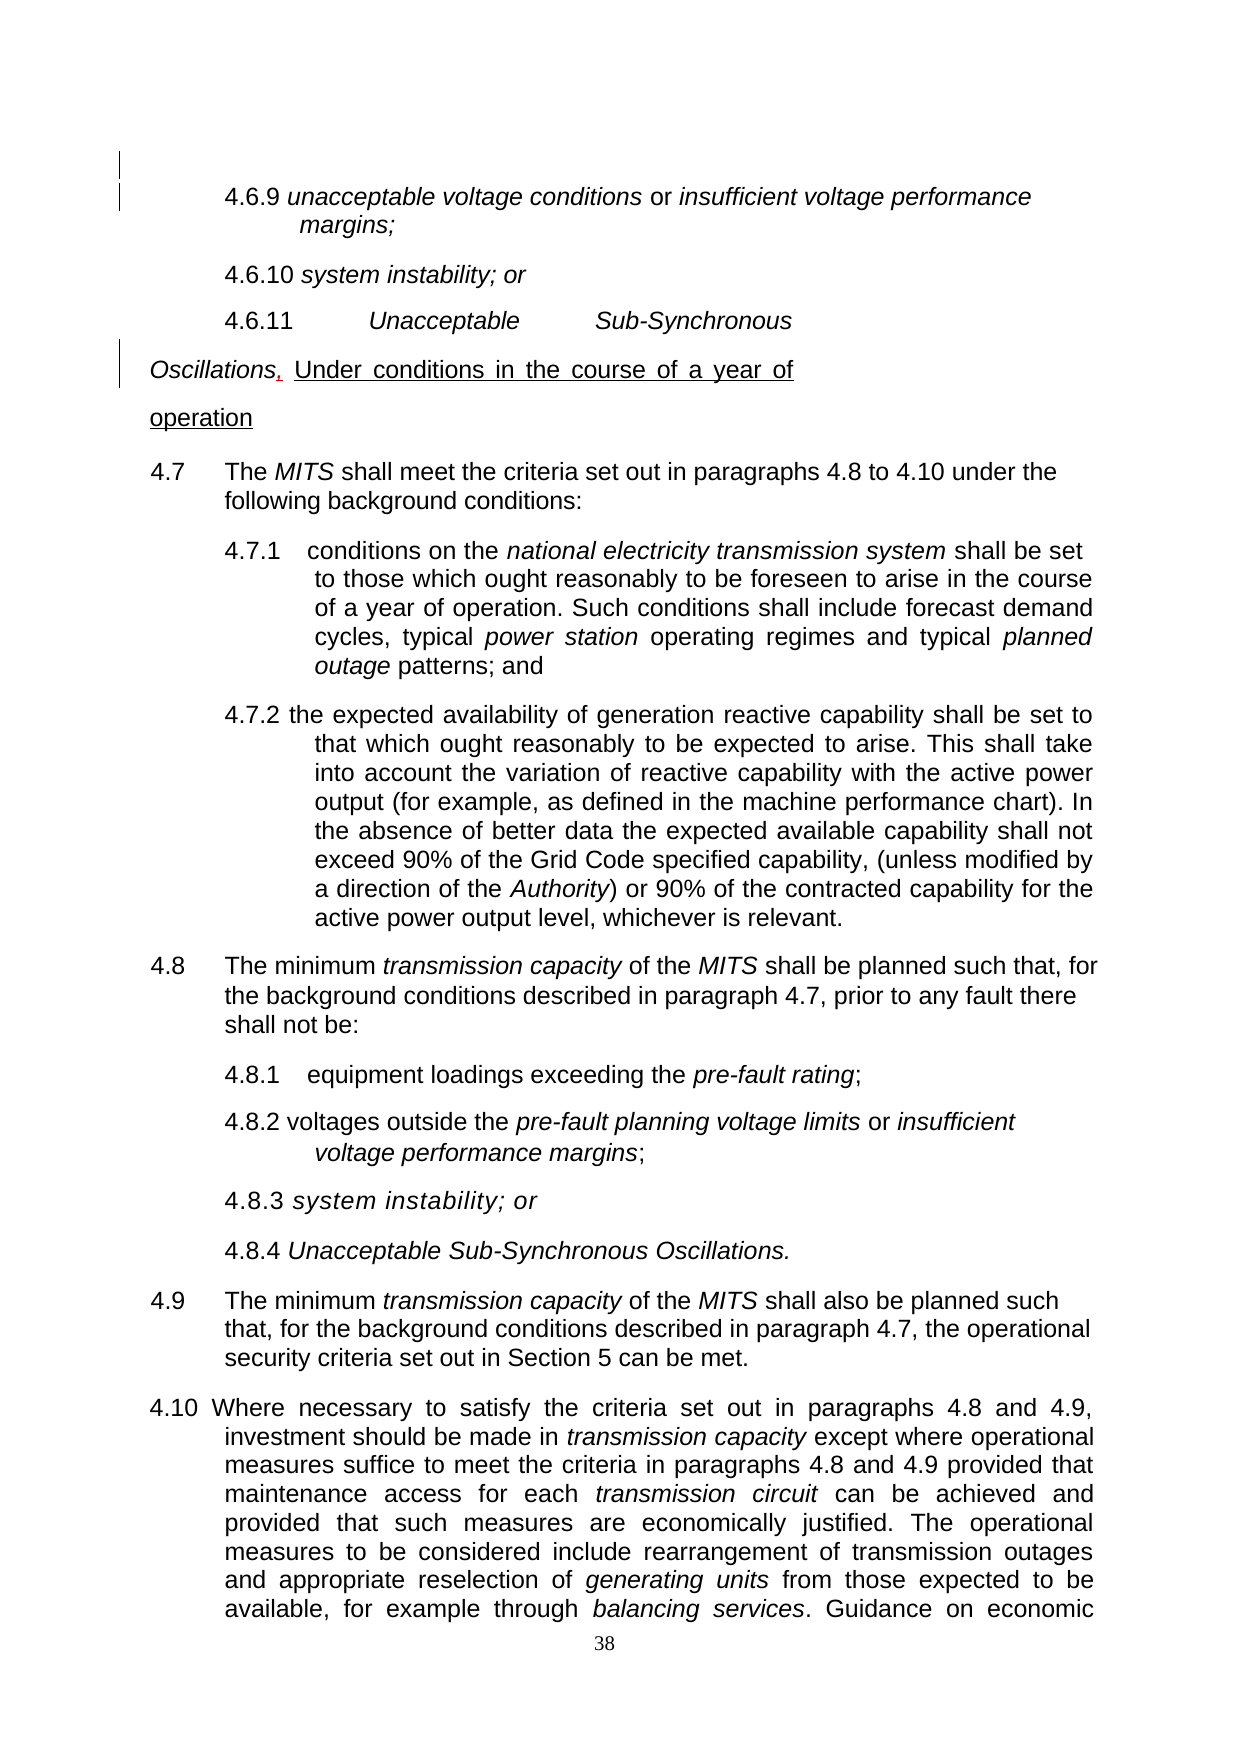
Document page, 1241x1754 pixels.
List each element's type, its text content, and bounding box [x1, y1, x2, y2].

text 4.6.9 unacceptable voltage conditions or insufficient voltage performance margins; [224, 183, 1094, 239]
text 4.8.2 voltages outside the pre-fault planning voltage limits or insufficient voltage performance margins; [224, 1106, 1094, 1167]
text 4.8.3 system instability; or [224, 1186, 1109, 1215]
text 4.7 The MITS shall meet the criteria set out in paragraphs 4.8 to 4.10 under the [149, 458, 1109, 486]
text to those which ought reasonably to be foreseen to arise in the course of a year of operation. Such conditions shall include forecast demand cycles, typical power station operating regimes and typical planned outage patterns; and [314, 565, 1094, 680]
text 4.8.1 equipment loadings exceeding the pre-fault rating; [224, 1060, 1109, 1089]
text following background conditions: [224, 486, 1109, 515]
text the background conditions described in paragraph 4.7, prior to any fault there shall not be: [224, 982, 1094, 1039]
text 4.8.4 Unacceptable Sub-Synchronous Oscillations. [224, 1236, 1109, 1265]
text 4.7.1 conditions on the national electricity transmission system shall be set [224, 536, 1109, 565]
text 4.8 The minimum transmission capacity of the MITS shall be planned such that, for [149, 951, 1109, 980]
text 4.6.11 Unacceptable Sub-Synchronous Oscillations Under conditions in the course of a year of operation [149, 291, 794, 436]
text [149, 1393, 1094, 1623]
text that, for the background conditions described in paragraph 4.7, the operational security criteria set out in Section 5 can be met. [224, 1315, 1094, 1372]
text 4.6.10 system instability; or [224, 261, 1109, 289]
text 4.7.2 the expected availability of generation reactive capability shall be set to that which ought reasonably to be expected to arise. This shall take into account the variation of reactive capability with the active power output (for example, as defined in the machine performance chart). In the absence of better data the expected available capability shall not exceed 90% of the Grid Code specified capability, (unless modified by a direction of the Authority) or 90% of the contracted capability for the active power output level, whichever is relevant. [224, 701, 1094, 932]
text 4.9 The minimum transmission capacity of the MITS shall also be planned such [149, 1286, 1109, 1315]
